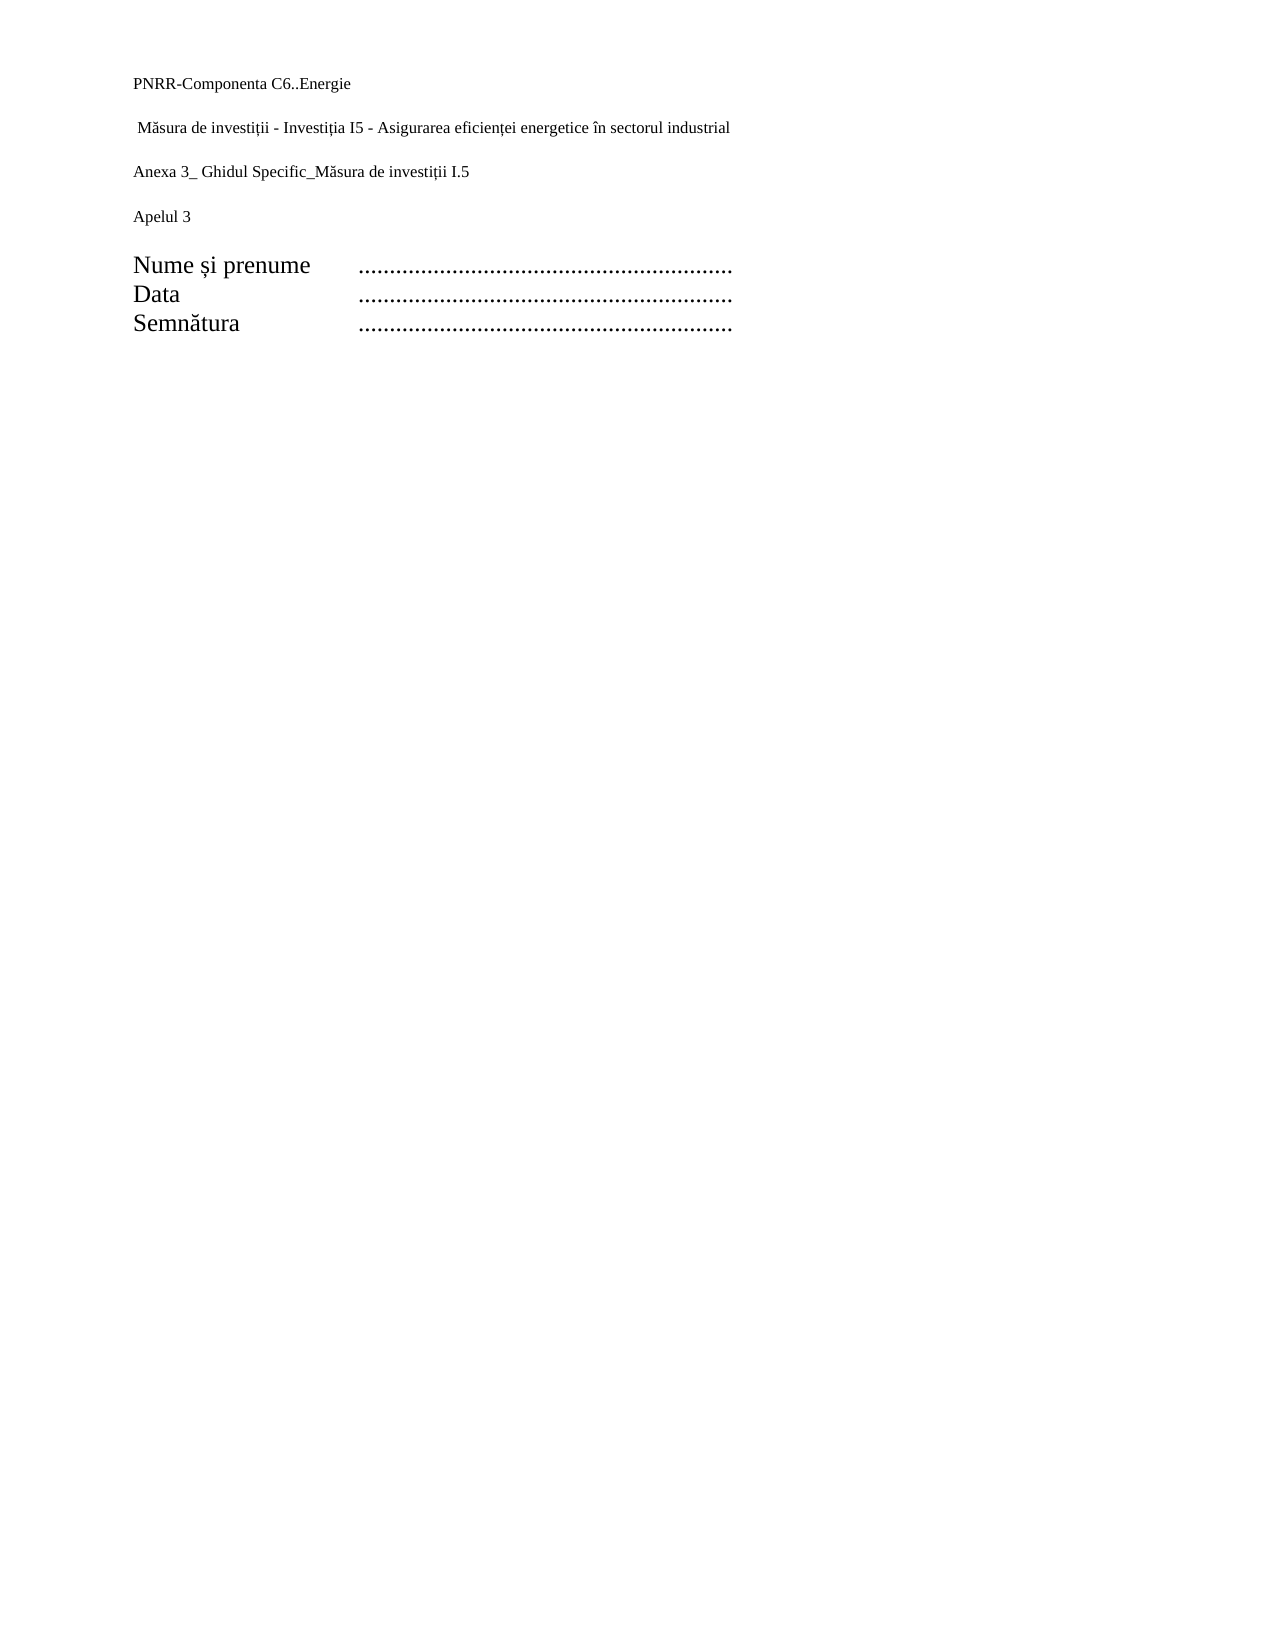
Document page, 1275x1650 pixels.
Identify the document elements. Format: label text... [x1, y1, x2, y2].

text Data ............................................................ [133, 279, 1172, 308]
text Nume și prenume ............................................................ [133, 251, 1172, 279]
text Semnătura ............................................................ [133, 308, 1172, 337]
